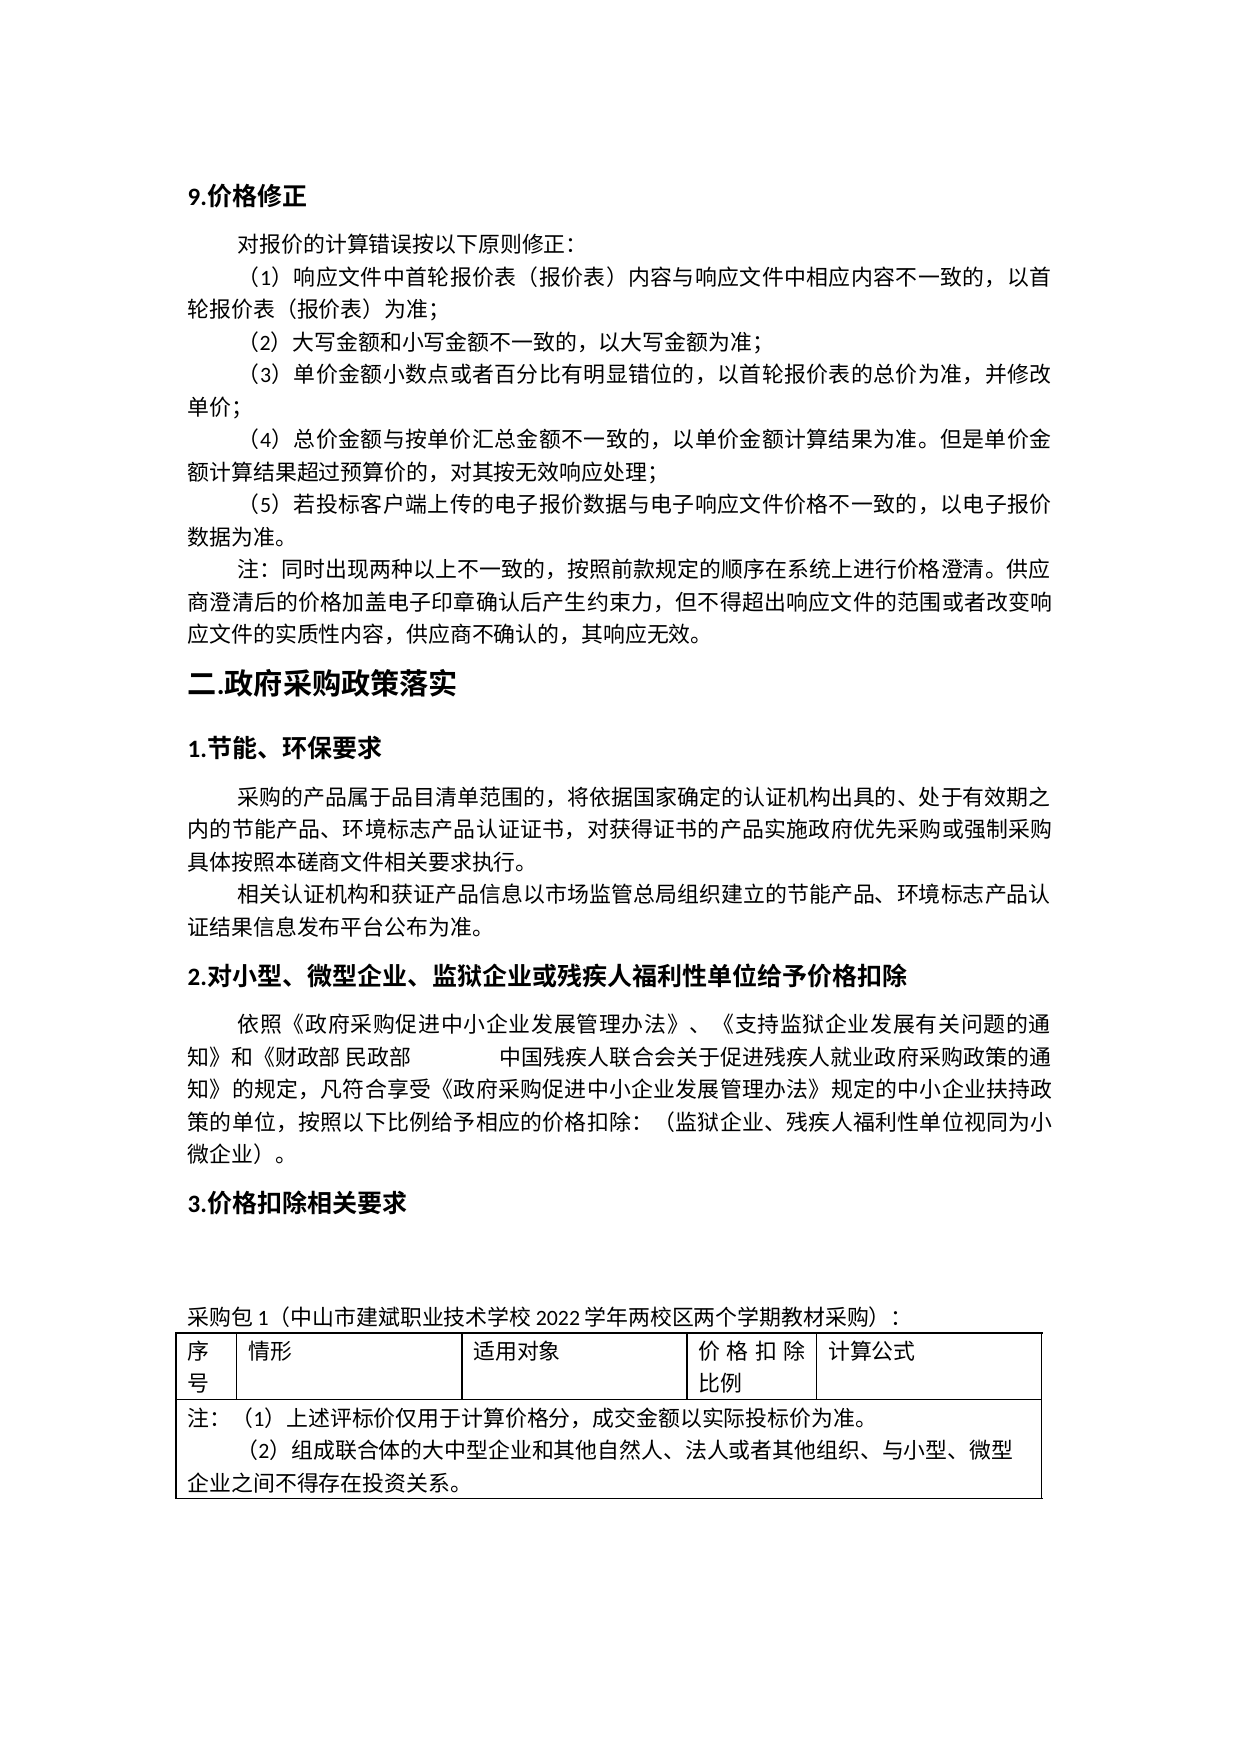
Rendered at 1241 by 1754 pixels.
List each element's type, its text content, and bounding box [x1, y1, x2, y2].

text 依照《政府采购促进中小企业发展管理办法》、《支持监狱企业发展有关问题的通知》和《财政部 民政部 中国残疾人联合会关于促进残疾人就业政府采购政策的通知》的规定，凡符合享受《政府采购促进中小企业发展管理办法》规定的中小企业扶持政策的单位，按照以下比例给予相应的价格扣除：（监狱企业、残疾人福利性单位视同为小、微企业）。 [187, 1007, 1053, 1169]
text 3.价格扣除相关要求 [187, 1169, 1053, 1234]
text （2）大写金额和小写金额不一致的，以大写金额为准； [187, 324, 1053, 357]
table_header 价格扣除比例 [688, 1334, 816, 1398]
text （3）单价金额小数点或者百分比有明显错位的，以首轮报价表的总价为准，并修改单价； [187, 357, 1053, 422]
table_header 适用对象 [463, 1334, 686, 1398]
text 注：同时出现两种以上不一致的，按照前款规定的顺序在系统上进行价格澄清。供应商澄清后的价格加盖电子印章确认后产生约束力，但不得超出响应文件的范围或者改变响应文件的实质性内容，供应商不确认的，其响应无效。 [187, 552, 1053, 649]
text 相关认证机构和获证产品信息以市场监管总局组织建立的节能产品、环境标志产品认证结果信息发布平台公布为准。 [187, 877, 1053, 942]
table_header 情形 [237, 1334, 461, 1398]
text 二.政府采购政策落实 [187, 649, 1053, 714]
table_header 序号 [177, 1334, 236, 1398]
text 1.节能、环保要求 [187, 714, 1053, 779]
text 对报价的计算错误按以下原则修正： [187, 227, 1053, 259]
text 2.对小型、微型企业、监狱企业或残疾人福利性单位给予价格扣除 [187, 942, 1053, 1007]
text （5）若投标客户端上传的电子报价数据与电子响应文件价格不一致的，以电子报价数据为准。 [187, 487, 1053, 552]
text 采购包1（中山市建斌职业技术学校2022学年两校区两个学期教材采购）： [187, 1299, 1053, 1332]
text 9.价格修正 [187, 162, 1053, 227]
table_cell 注：（1）上述评标价仅用于计算价格分，成交金额以实际投标价为准。 （2）组成联合体的大中型企业和其他自然人、法人或者其他组织、与小型、微型企业之间不得存在投资关系。 [177, 1400, 1041, 1498]
text （4）总价金额与按单价汇总金额不一致的，以单价金额计算结果为准。但是单价金额计算结果超过预算价的，对其按无效响应处理； [187, 422, 1053, 487]
text 采购的产品属于品目清单范围的，将依据国家确定的认证机构出具的、处于有效期之内的节能产品、环境标志产品认证证书，对获得证书的产品实施政府优先采购或强制采购，具体按照本磋商文件相关要求执行。 [187, 779, 1053, 877]
table_header 计算公式 [817, 1334, 1041, 1398]
text （1）响应文件中首轮报价表（报价表）内容与响应文件中相应内容不一致的，以首轮报价表（报价表）为准； [187, 259, 1053, 324]
